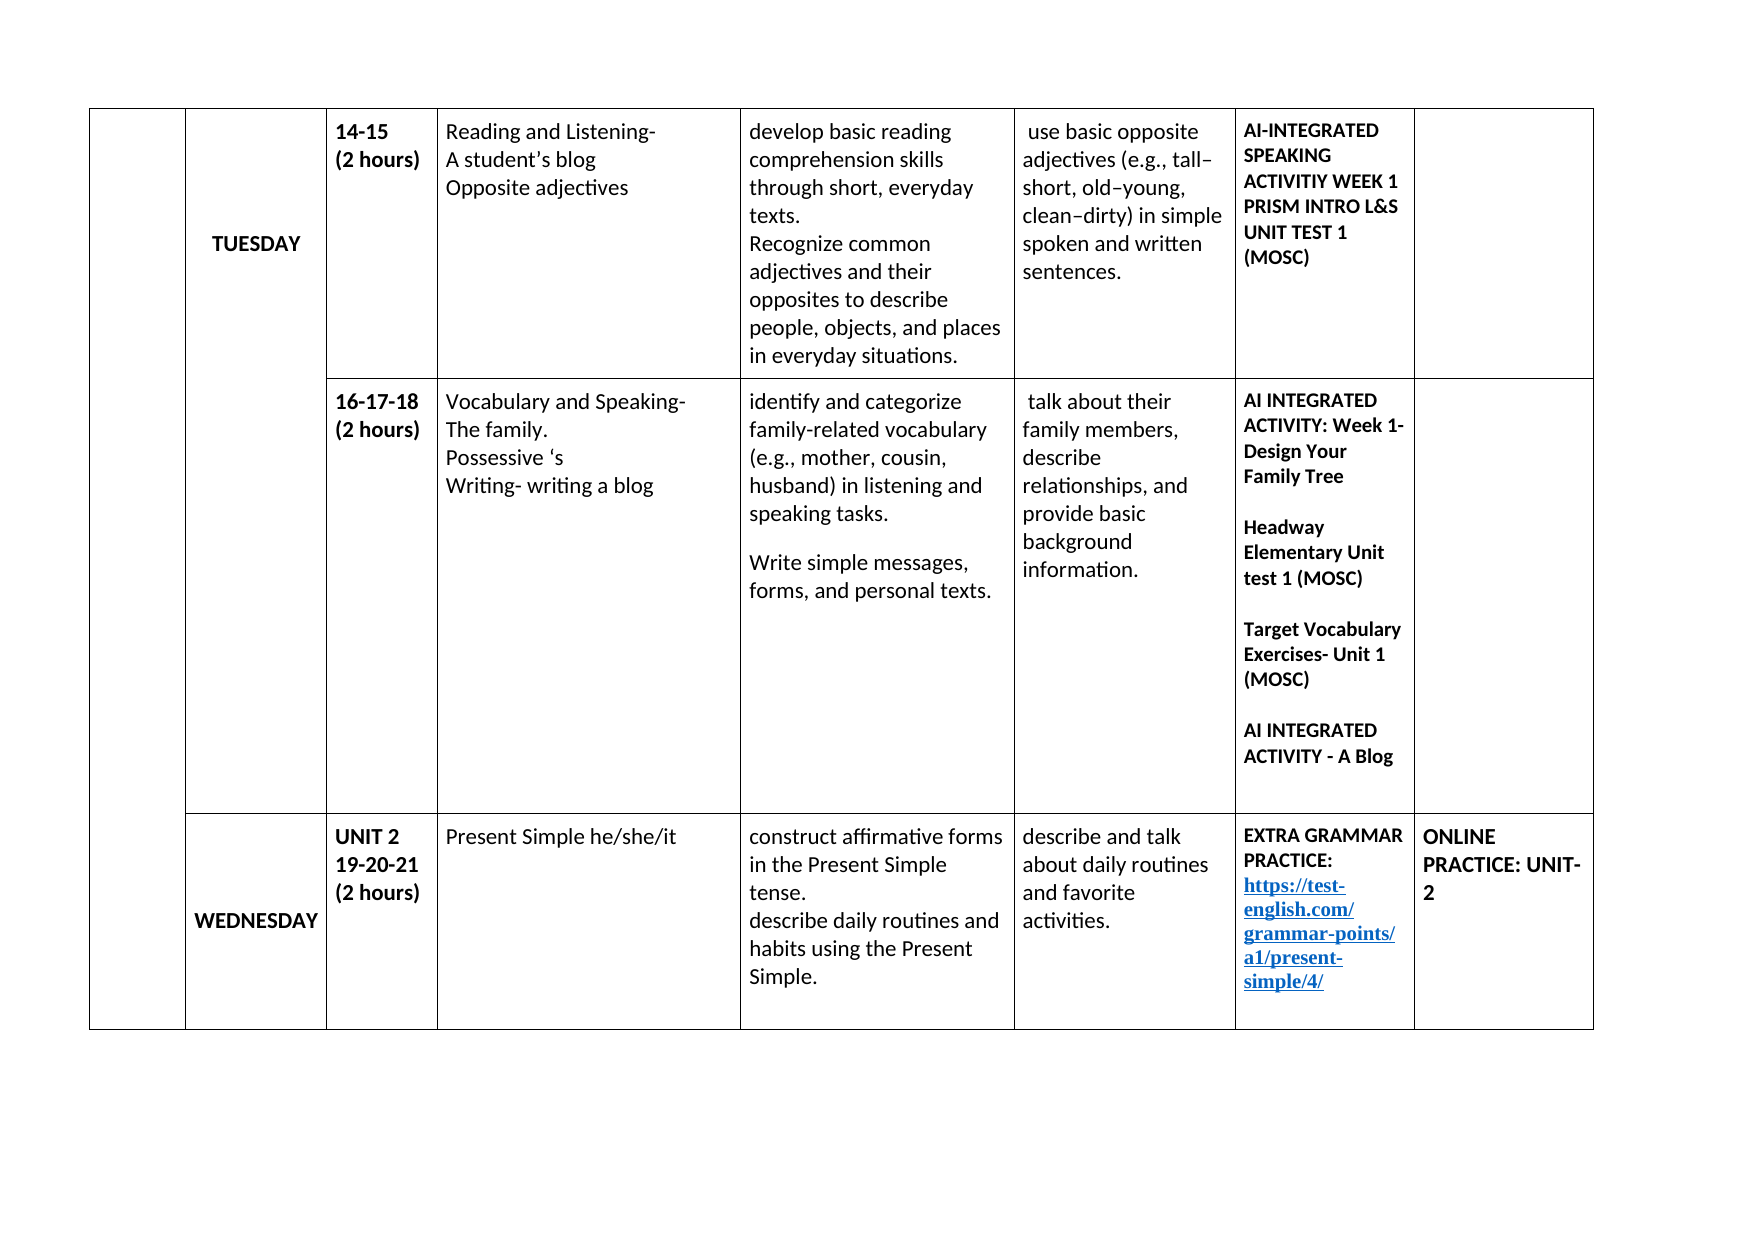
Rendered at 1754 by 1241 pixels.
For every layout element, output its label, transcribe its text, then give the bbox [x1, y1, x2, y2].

table_cell use basic opposite adjectives (e.g., tall–short, old–young, clean–dirty) in simple spoken and written sentences. [1015, 109, 1235, 378]
table_cell [1415, 109, 1593, 378]
table_cell Reading and Listening- A student’s blog Opposite adjectives [438, 109, 740, 378]
table_cell TUESDAY [186, 109, 326, 813]
table_cell construct affirmative forms in the Present Simple tense. describe daily routines and habits using the Present Simple. [741, 814, 1014, 1029]
table_cell AI-INTEGRATED SPEAKING ACTIVITIY WEEK 1 PRISM INTRO L&S UNIT TEST 1 (MOSC) [1236, 109, 1414, 378]
table_cell ONLINE PRACTICE: UNIT-2 [1415, 814, 1593, 1029]
table_cell [1415, 379, 1593, 813]
table_cell Extra GRAMMAR Practice: https://test-english.com/grammar-points/a1/present-simple/4/ [1236, 814, 1414, 1029]
table_cell Vocabulary and Speaking- The family. Possessive ‘s Writing- writing a blog [438, 379, 740, 813]
table_cell describe and talk about daily routines and favorite activities. [1015, 814, 1235, 1029]
table_cell identify and categorize family-related vocabulary (e.g., mother, cousin, husband) in listening and speaking tasks. Write simple messages, forms, and personal texts. [741, 379, 1014, 813]
table_cell 14-15 (2 hours) [327, 109, 437, 378]
table_cell AI INTEGRATED ACTIVITY: Week 1-Design Your Family Tree Headway Elementary Unit test 1 (MOSC) Target Vocabulary Exercises- Unit 1 (MOSC) AI Integrated Activity - A Blog [1236, 379, 1414, 813]
table_cell talk about their family members, describe relationships, and provide basic background information. [1015, 379, 1235, 813]
table_cell WEDNESDAY [186, 814, 326, 1029]
table_cell UNIT 2 19-20-21 (2 hours) [327, 814, 437, 1029]
table_cell Present Simple he/she/it [438, 814, 740, 1029]
table_cell 16-17-18 (2 hours) [327, 379, 437, 813]
table_cell develop basic reading comprehension skills through short, everyday texts. Recognize common adjectives and their opposites to describe people, objects, and places in everyday situations. [741, 109, 1014, 378]
